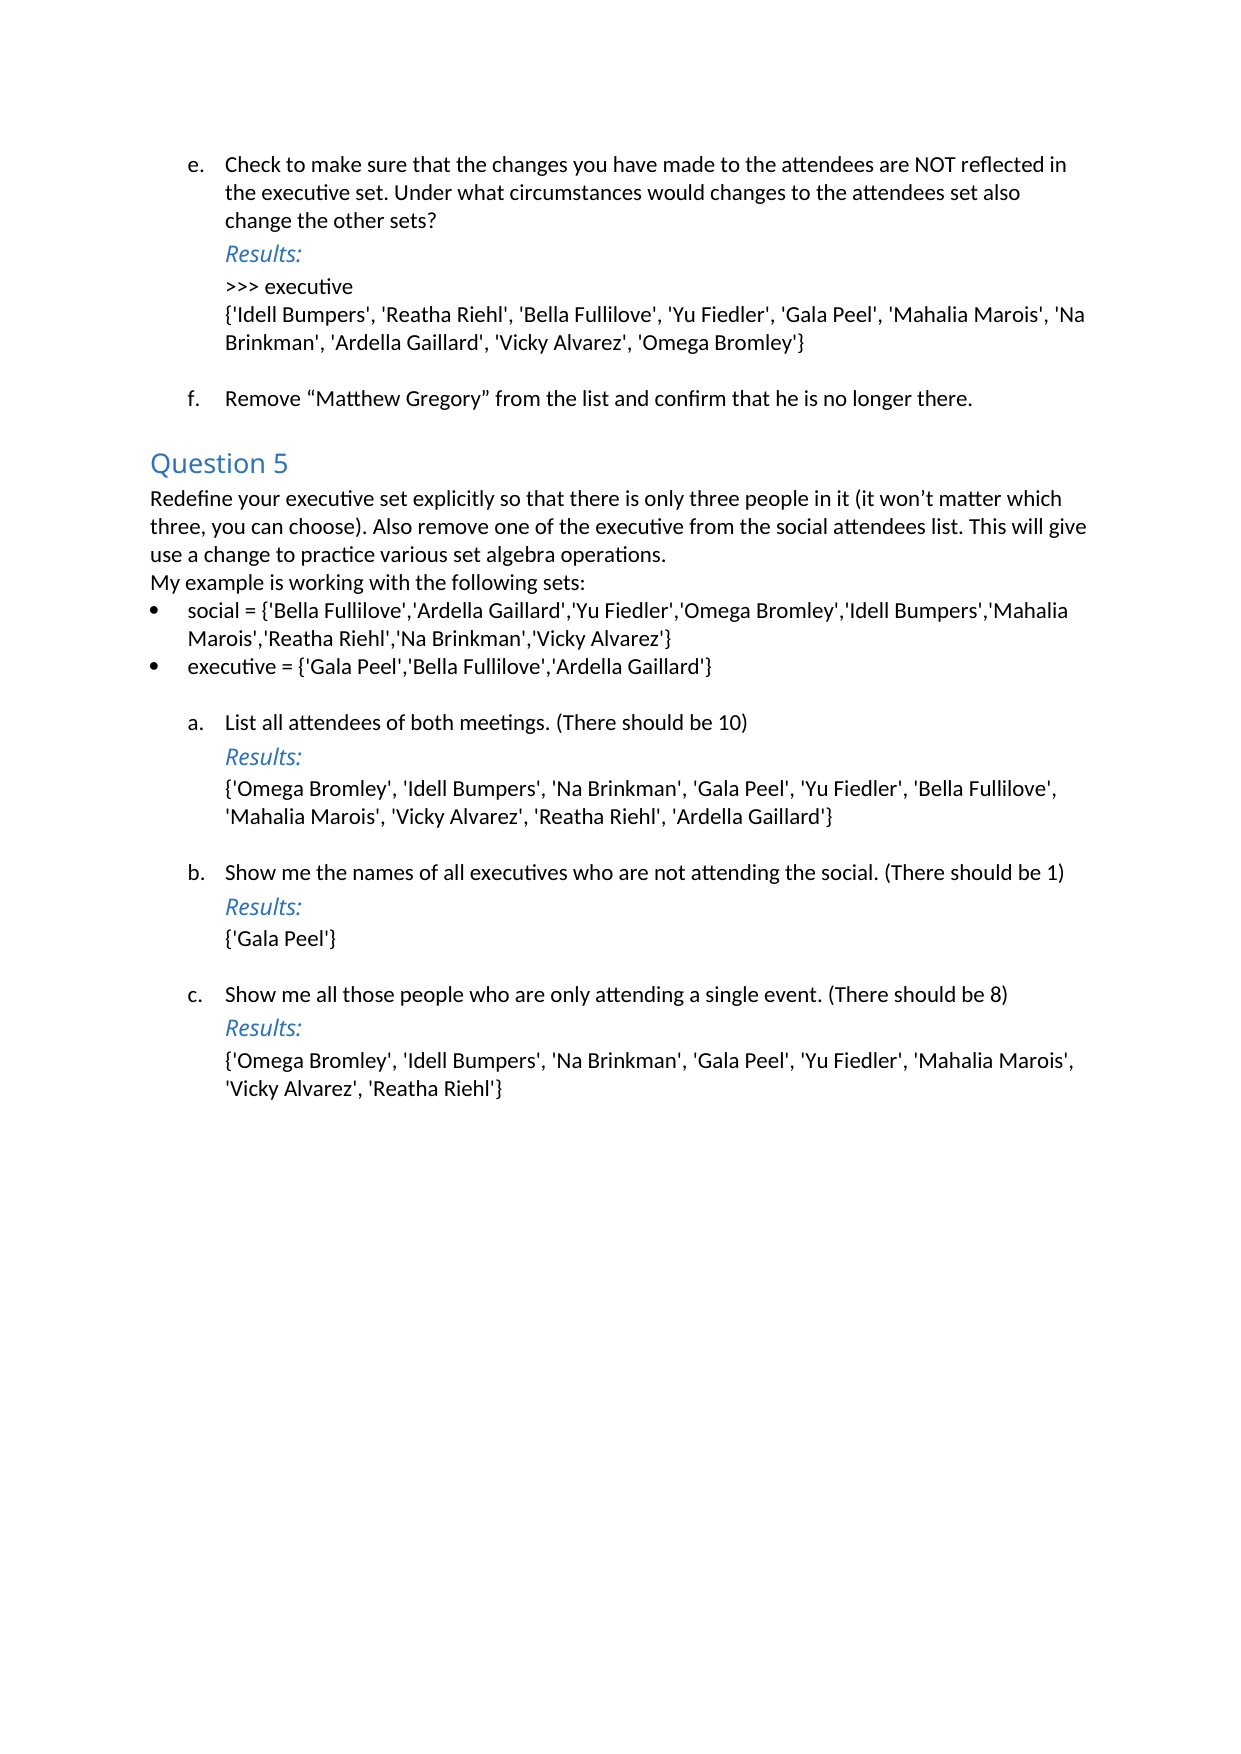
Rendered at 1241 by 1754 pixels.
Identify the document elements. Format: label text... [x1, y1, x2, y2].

list {'Omega Bromley', 'Idell Bumpers', 'Na Brinkman', 'Gala Peel', 'Yu Fiedler', 'Mahalia Marois', 'Vicky Alvarez', 'Reatha Riehl'} [225, 1046, 1090, 1102]
list social = {'Bella Fullilove','Ardella Gaillard','Yu Fiedler','Omega Bromley','Idell Bumpers','Mahalia Marois','Reatha Riehl','Na Brinkman','Vicky Alvarez'} [150, 596, 1090, 652]
list List all attendees of both meetings. (There should be 10) [187, 708, 1090, 736]
text Redefine your executive set explicitly so that there is only three people in it (it won’t matter which three, you can choose). Also remove one of the executive from the social attendees list. This will give use a change to practice various set algebra operations. [150, 484, 1090, 568]
list executive = {'Gala Peel','Bella Fullilove','Ardella Gaillard'} [150, 652, 1090, 680]
subtitle Results: [225, 1012, 1090, 1044]
subtitle Question 5 [150, 444, 1090, 481]
subtitle Results: [225, 238, 1090, 269]
list Show me all those people who are only attending a single event. (There should be 8) [187, 980, 1090, 1008]
list Check to make sure that the changes you have made to the attendees are NOT reflected in the executive set. Under what circumstances would changes to the attendees set also change the other sets? [187, 150, 1090, 234]
subtitle Results: [225, 740, 1090, 772]
list Remove “Matthew Gregory” from the list and confirm that he is no longer there. [187, 384, 1090, 412]
list {'Omega Bromley', 'Idell Bumpers', 'Na Brinkman', 'Gala Peel', 'Yu Fiedler', 'Bella Fullilove', 'Mahalia Marois', 'Vicky Alvarez', 'Reatha Riehl', 'Ardella Gaillard'} [225, 774, 1090, 830]
subtitle Results: [225, 890, 1090, 922]
list >>> executive [225, 272, 1090, 300]
list {'Gala Peel'} [225, 924, 1090, 952]
list Show me the names of all executives who are not attending the social. (There should be 1) [187, 858, 1090, 886]
list {'Idell Bumpers', 'Reatha Riehl', 'Bella Fullilove', 'Yu Fiedler', 'Gala Peel', 'Mahalia Marois', 'Na Brinkman', 'Ardella Gaillard', 'Vicky Alvarez', 'Omega Bromley'} [225, 300, 1090, 356]
text My example is working with the following sets: [150, 568, 1090, 596]
